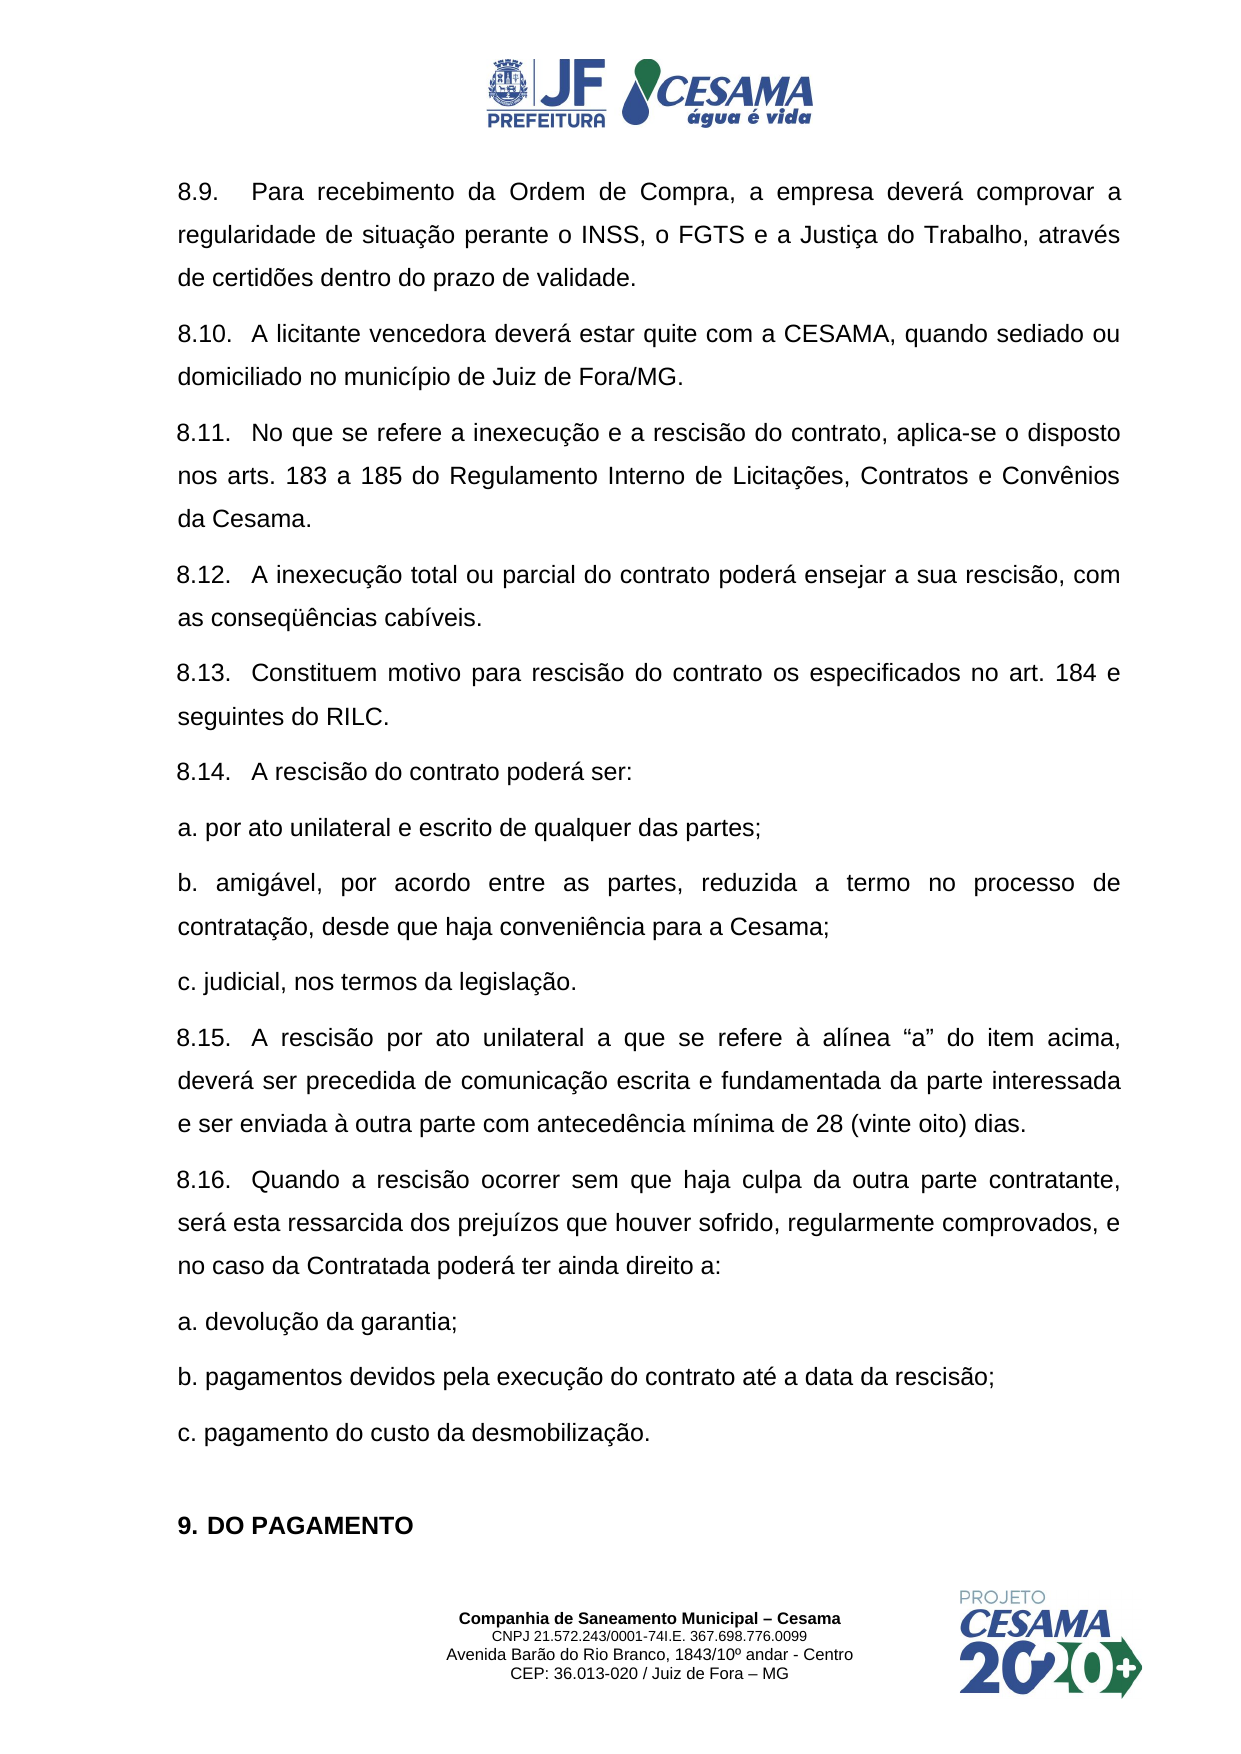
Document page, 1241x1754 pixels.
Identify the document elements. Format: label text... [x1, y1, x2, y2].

text c. pagamento do custo da desmobilização. [177, 1418, 1122, 1447]
text c. judicial, nos termos da legislação. [177, 967, 1122, 996]
text b. amigável, por acordo entre as partes, reduzida a termo no processo de contratação, desde que haja conveniência para a Cesama; [177, 868, 1122, 940]
picture [959, 1590, 1143, 1699]
list A rescisão do contrato poderá ser: [176, 757, 1122, 786]
list Para recebimento da Ordem de Compra, a empresa deverá comprovar a regularidade de situação perante o INSS, o FGTS e a Justiça do Trabalho, através de certidões dentro do prazo de validade. [177, 177, 1122, 292]
picture [486, 59, 813, 128]
list No que se refere a inexecução e a rescisão do contrato, aplica-se o disposto nos arts. 183 a 185 do Regulamento Interno de Licitações, Contratos e Convênios da Cesama. [176, 418, 1122, 533]
text a. devolução da garantia; [177, 1307, 1122, 1335]
list A inexecução total ou parcial do contrato poderá ensejar a sua rescisão, com as conseqüências cabíveis. [176, 560, 1122, 632]
list Constituem motivo para rescisão do contrato os especificados no art. 184 e seguintes do RILC. [176, 658, 1122, 730]
list DO PAGAMENTO [177, 1511, 1122, 1540]
list Quando a rescisão ocorrer sem que haja culpa da outra parte contratante, será esta ressarcida dos prejuízos que houver sofrido, regularmente comprovados, e no caso da Contratada poderá ter ainda direito a: [176, 1165, 1122, 1280]
text b. pagamentos devidos pela execução do contrato até a data da rescisão; [177, 1362, 1122, 1391]
text a. por ato unilateral e escrito de qualquer das partes; [177, 813, 1122, 842]
list A licitante vencedora deverá estar quite com a CESAMA, quando sediado ou domiciliado no município de Juiz de Fora/MG. [177, 319, 1122, 391]
list A rescisão por ato unilateral a que se refere à alínea “a” do item acima, deverá ser precedida de comunicação escrita e fundamentada da parte interessada e ser enviada à outra parte com antecedência mínima de 28 (vinte oito) dias. [176, 1023, 1122, 1138]
